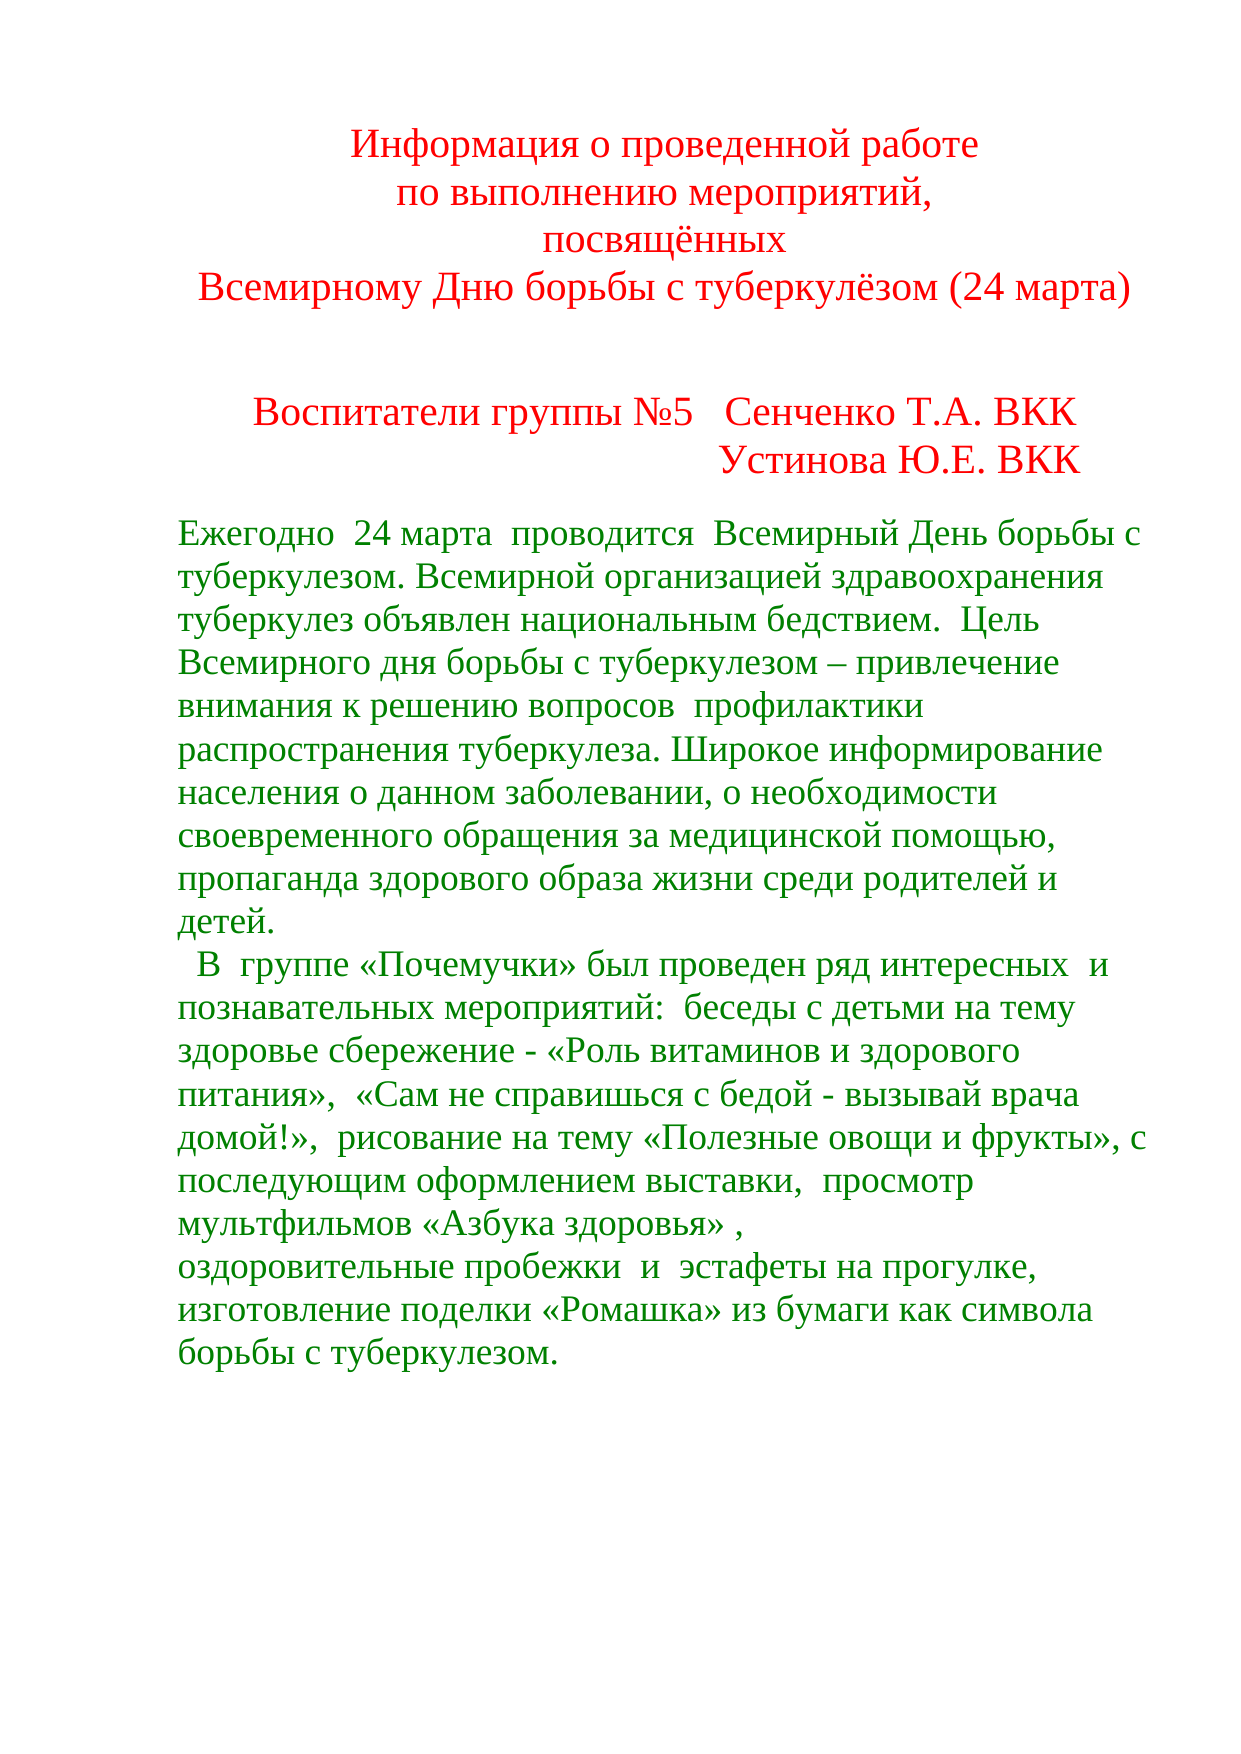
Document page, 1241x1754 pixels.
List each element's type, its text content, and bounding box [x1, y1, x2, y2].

text по выполнению мероприятий, [177, 166, 1152, 214]
text Ежегодно 24 марта проводится Всемирный День борьбы с туберкулезом. Всемирной организацией здравоохранения туберкулез объявлен национальным бедствием. Цель Всемирного дня борьбы с туберкулезом – привлечение внимания к решению вопросов профилактики распространения туберкулеза. Широкое информирование населения о данном заболевании, о необходимости своевременного обращения за медицинской помощью, пропаганда здорового образа жизни среди родителей и детей. [177, 510, 1152, 942]
text Устинова Ю.Е. ВКК [177, 434, 1152, 482]
text посвящённых [177, 214, 1152, 262]
text В группе «Почемучки» был проведен ряд интересных и познавательных мероприятий: беседы с детьми на тему здоровье сбережение - «Роль витаминов и здорового питания», «Сам не справишься с бедой - вызывай врача домой!», рисование на тему «Полезные овощи и фрукты», с последующим оформлением выставки, просмотр мультфильмов «Азбука здоровья» , оздоровительные пробежки и эстафеты на прогулке, изготовление поделки «Ромашка» из бумаги как символа борьбы с туберкулезом. [177, 942, 1152, 1373]
text Всемирному Дню борьбы с туберкулёзом (24 марта) [177, 262, 1152, 310]
text Воспитатели группы №5 Сенченко Т.А. ВКК [177, 386, 1152, 434]
text Информация о проведенной работе [177, 118, 1152, 166]
